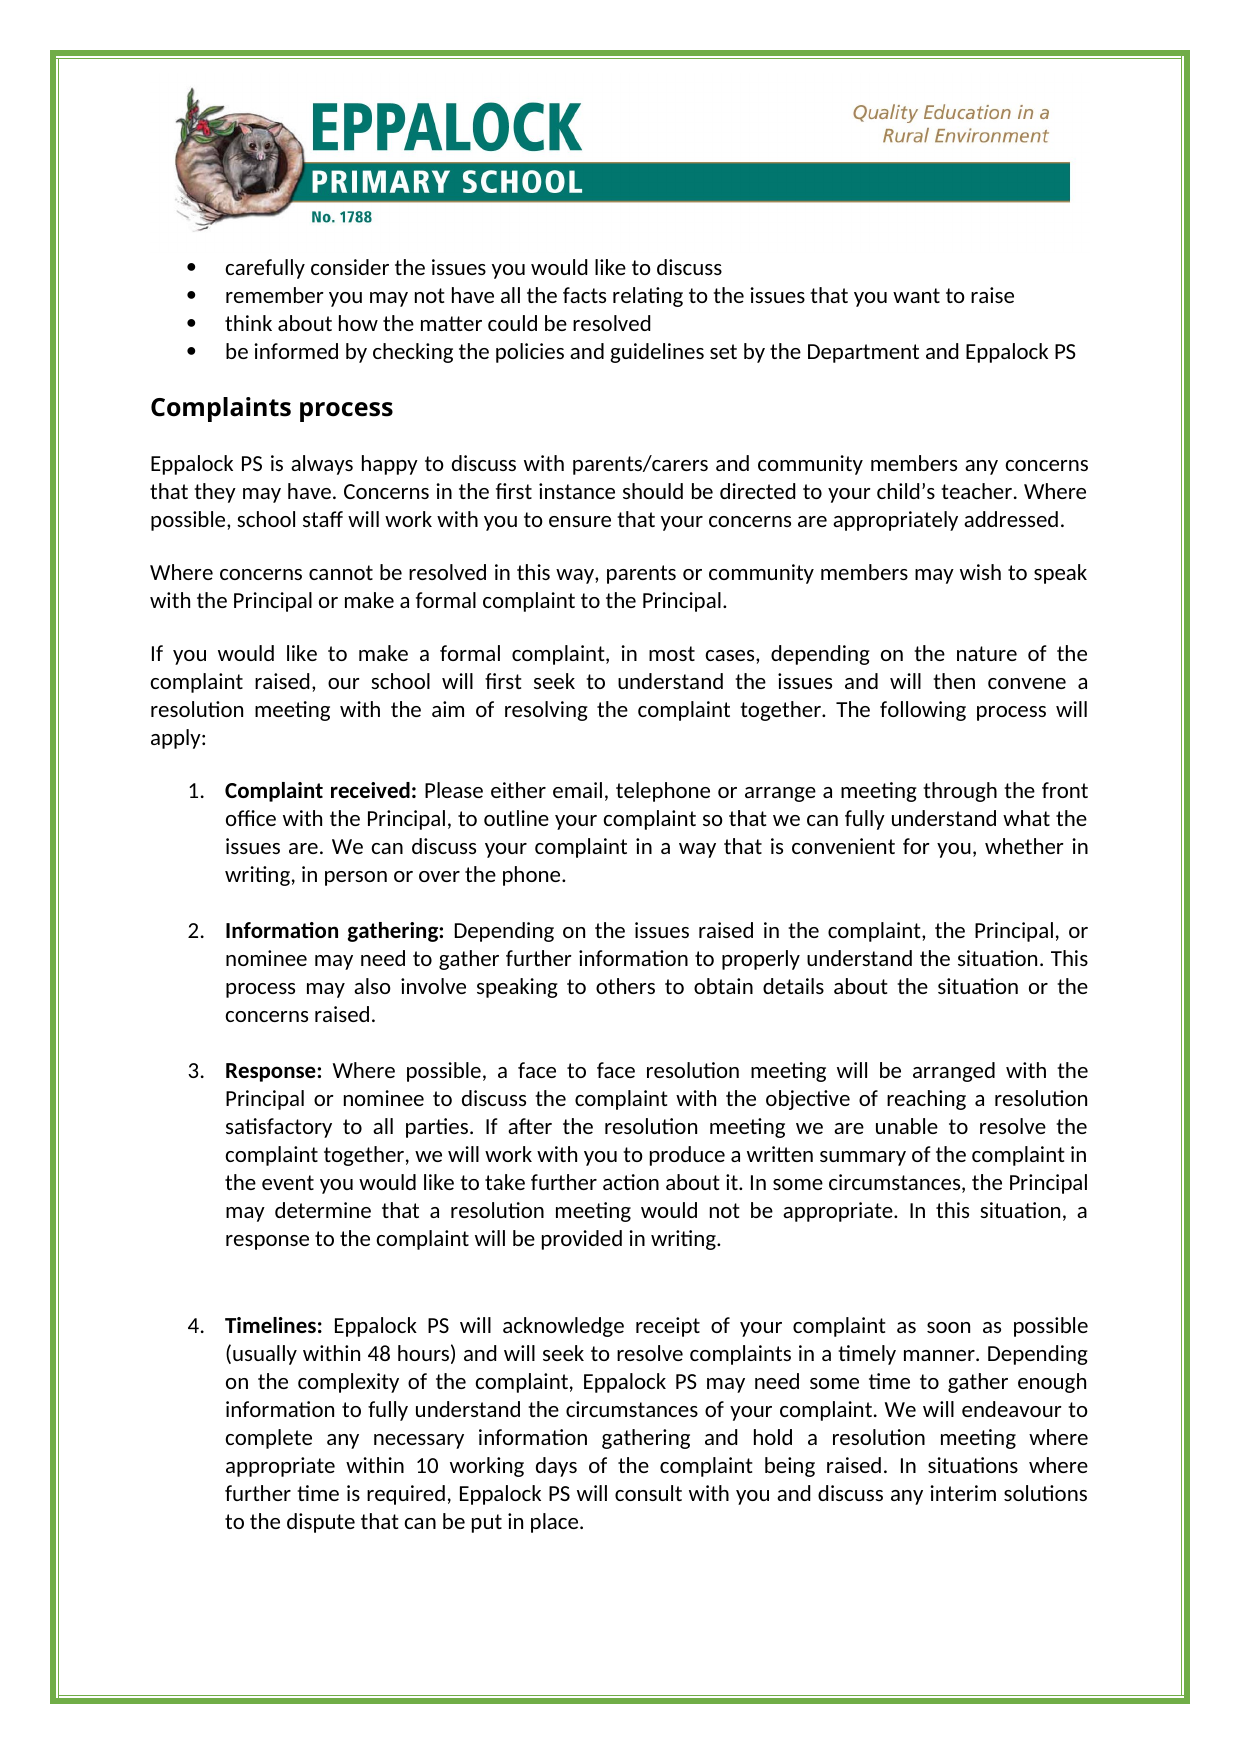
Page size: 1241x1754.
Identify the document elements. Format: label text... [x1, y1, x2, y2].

list Timelines: Eppalock PS will acknowledge receipt of your complaint as soon as possible (usually within 48 hours) and will seek to resolve complaints in a timely manner. Depending on the complexity of the complaint, Eppalock PS may need some time to gather enough information to fully understand the circumstances of your complaint. We will endeavour to complete any necessary information gathering and hold a resolution meeting where appropriate within 10 working days of the complaint being raised. In situations where further time is required, Eppalock PS will consult with you and discuss any interim solutions to the dispute that can be put in place. [187, 1311, 1090, 1535]
list remember you may not have all the facts relating to the issues that you want to raise [187, 281, 1090, 309]
list be informed by checking the policies and guidelines set by the Department and Eppalock PS [187, 337, 1090, 365]
text If you would like to make a formal complaint, in most cases, depending on the nature of the complaint raised, our school will first seek to understand the issues and will then convene a resolution meeting with the aim of resolving the complaint together. The following process will apply: [150, 639, 1090, 751]
picture [150, 73, 1091, 253]
list think about how the matter could be resolved [187, 309, 1090, 337]
text Complaints process [150, 390, 1090, 424]
list Response: Where possible, a face to face resolution meeting will be arranged with the Principal or nominee to discuss the complaint with the objective of reaching a resolution satisfactory to all parties. If after the resolution meeting we are unable to resolve the complaint together, we will work with you to produce a written summary of the complaint in the event you would like to take further action about it. In some circumstances, the Principal may determine that a resolution meeting would not be appropriate. In this situation, a response to the complaint will be provided in writing. [187, 1056, 1090, 1252]
list Information gathering: Depending on the issues raised in the complaint, the Principal, or nominee may need to gather further information to properly understand the situation. This process may also involve speaking to others to obtain details about the situation or the concerns raised. [187, 916, 1090, 1028]
text Eppalock PS is always happy to discuss with parents/carers and community members any concerns that they may have. Concerns in the first instance should be directed to your child’s teacher. Where possible, school staff will work with you to ensure that your concerns are appropriately addressed. [150, 449, 1090, 533]
list carefully consider the issues you would like to discuss [187, 253, 1090, 281]
text Where concerns cannot be resolved in this way, parents or community members may wish to speak with the Principal or make a formal complaint to the Principal. [150, 558, 1090, 614]
list Complaint received: Please either email, telephone or arrange a meeting through the front office with the Principal, to outline your complaint so that we can fully understand what the issues are. We can discuss your complaint in a way that is convenient for you, whether in writing, in person or over the phone. [187, 776, 1090, 888]
